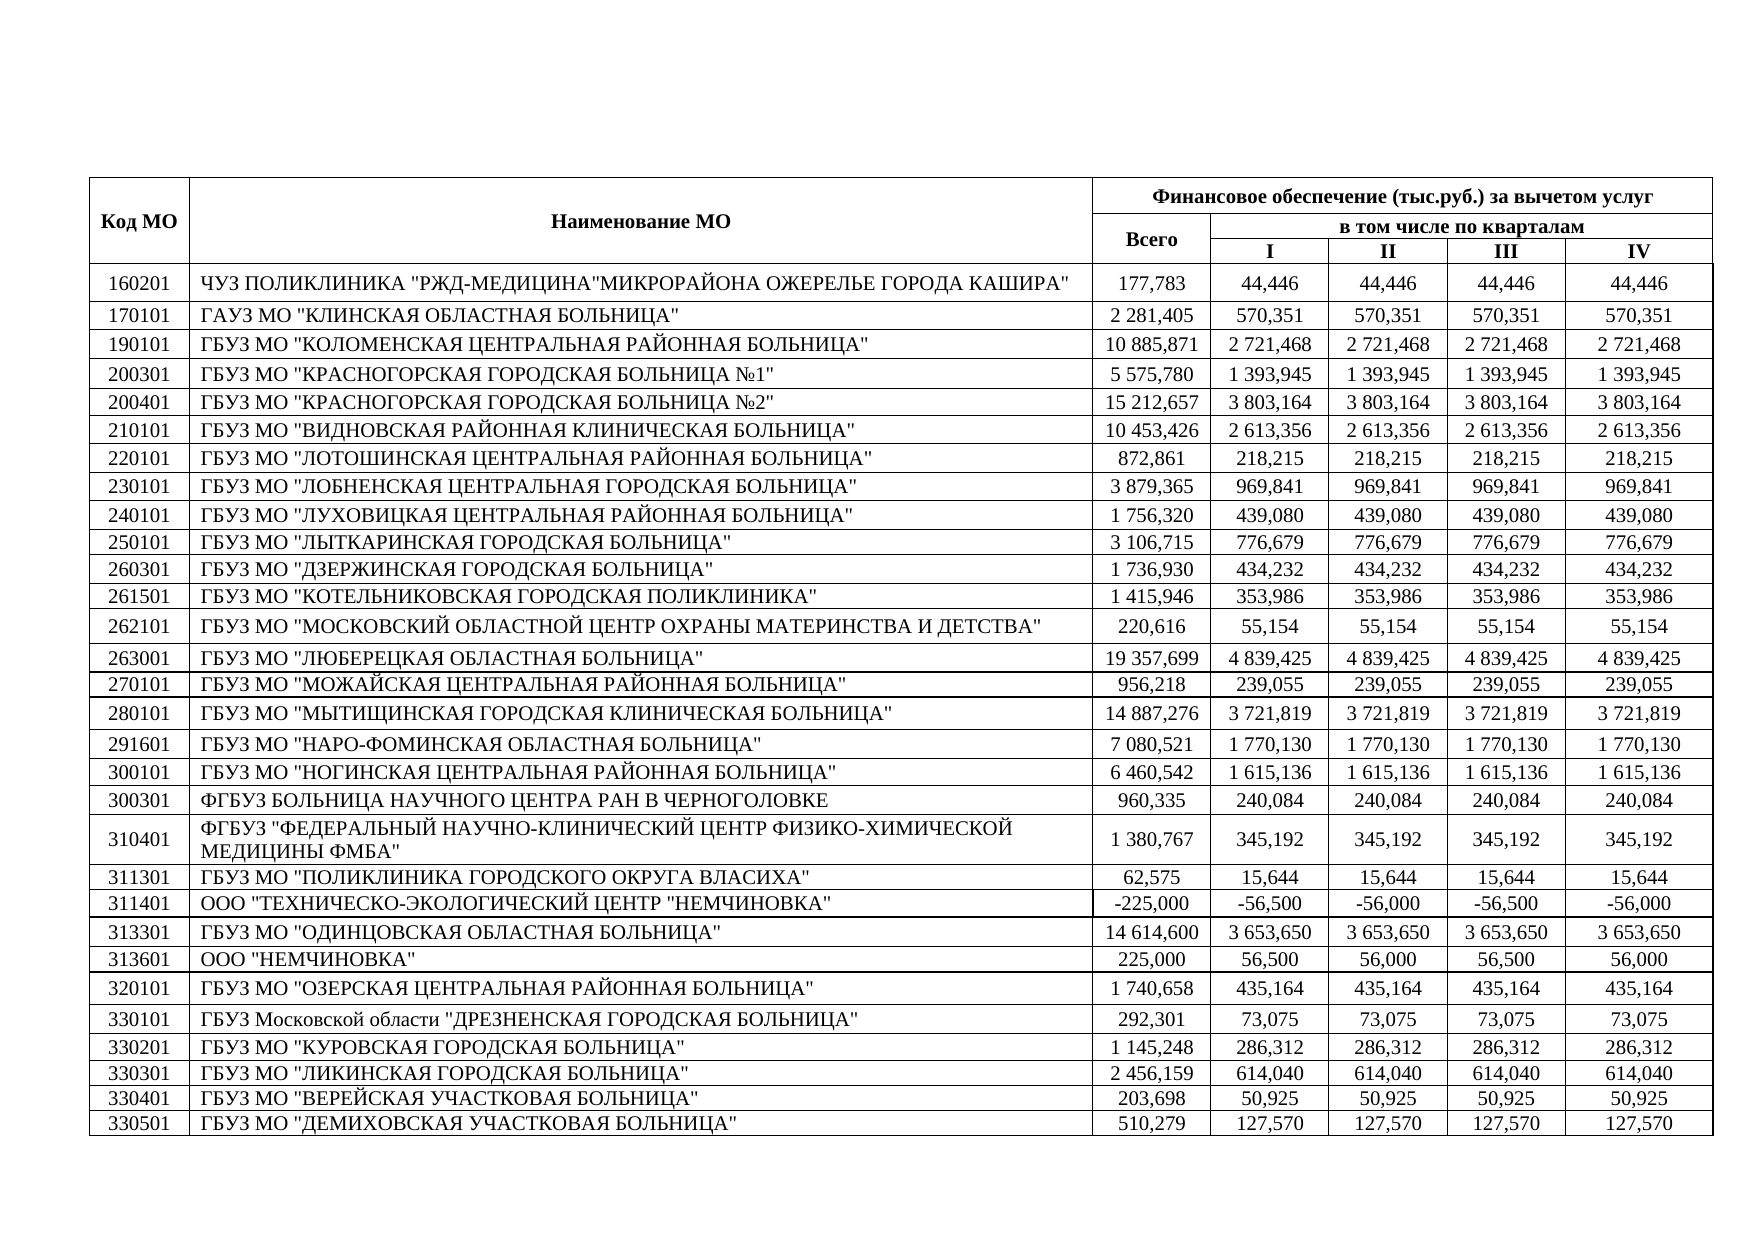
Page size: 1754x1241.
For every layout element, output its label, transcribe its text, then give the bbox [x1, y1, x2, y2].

table_cell 240,084 [1329, 786, 1447, 814]
table_cell 190101 [90, 330, 189, 358]
table_cell 439,080 [1448, 501, 1565, 529]
table_cell 218,215 [1211, 444, 1328, 472]
table_cell 3 803,164 [1329, 389, 1447, 415]
table_cell 1 380,767 [1093, 815, 1210, 863]
table_cell 14 887,276 [1093, 698, 1210, 729]
table_cell 1 615,136 [1211, 759, 1328, 785]
table_cell 1 145,248 [1093, 1034, 1210, 1060]
table_cell -56,000 [1566, 890, 1712, 916]
table_cell 4 839,425 [1448, 644, 1565, 671]
table_cell 2 721,468 [1211, 330, 1328, 358]
table_cell 50,925 [1566, 1086, 1712, 1110]
table_cell 4 839,425 [1566, 644, 1712, 671]
table_cell 439,080 [1566, 501, 1712, 529]
table_cell ООО "ТЕХНИЧЕСКО-ЭКОЛОГИЧЕСКИЙ ЦЕНТР "НЕМЧИНОВКА" [190, 890, 1092, 916]
table_cell 2 613,356 [1329, 416, 1447, 443]
table_cell ГБУЗ МО "ЛИКИНСКАЯ ГОРОДСКАЯ БОЛЬНИЦА" [190, 1061, 1092, 1085]
table_cell ГБУЗ МО "МОЖАЙСКАЯ ЦЕНТРАЛЬНАЯ РАЙОННАЯ БОЛЬНИЦА" [190, 673, 1092, 696]
table_cell ГБУЗ МО "ДЕМИХОВСКАЯ УЧАСТКОВАЯ БОЛЬНИЦА" [190, 1111, 1092, 1135]
table_cell 434,232 [1329, 555, 1447, 583]
table_cell 614,040 [1566, 1061, 1712, 1085]
table_cell 2 456,159 [1093, 1061, 1210, 1085]
table_cell 56,000 [1329, 947, 1447, 971]
table_cell 1 393,945 [1211, 359, 1328, 388]
table_cell 570,351 [1211, 302, 1328, 328]
table_cell 310401 [90, 815, 189, 863]
table_cell 776,679 [1329, 530, 1447, 554]
table_cell 330201 [90, 1034, 189, 1060]
table_cell 127,570 [1211, 1111, 1328, 1135]
table_cell ГБУЗ МО "КОЛОМЕНСКАЯ ЦЕНТРАЛЬНАЯ РАЙОННАЯ БОЛЬНИЦА" [190, 330, 1092, 358]
table_cell 73,075 [1211, 1005, 1328, 1033]
table_cell ФГБУЗ БОЛЬНИЦА НАУЧНОГО ЦЕНТРА РАН В ЧЕРНОГОЛОВКЕ [190, 786, 1092, 814]
table_cell ГБУЗ МО "МОСКОВСКИЙ ОБЛАСТНОЙ ЦЕНТР ОХРАНЫ МАТЕРИНСТВА И ДЕТСТВА" [190, 609, 1092, 642]
table_cell ГБУЗ МО "ДЗЕРЖИНСКАЯ ГОРОДСКАЯ БОЛЬНИЦА" [190, 555, 1092, 583]
table_cell 1 615,136 [1329, 759, 1447, 785]
table_cell 44,446 [1211, 264, 1328, 301]
table_cell 434,232 [1566, 555, 1712, 583]
table_cell ГБУЗ МО "ЛОТОШИНСКАЯ ЦЕНТРАЛЬНАЯ РАЙОННАЯ БОЛЬНИЦА" [190, 444, 1092, 472]
table_cell в том числе по кварталам [1211, 214, 1712, 238]
table_cell 55,154 [1566, 609, 1712, 642]
table_cell 56,500 [1448, 947, 1565, 971]
table_cell 3 803,164 [1211, 389, 1328, 415]
table_cell 200301 [90, 359, 189, 388]
table_cell 263001 [90, 644, 189, 671]
table_cell 1 415,946 [1093, 584, 1210, 608]
table_cell -225,000 [1094, 890, 1210, 916]
table_cell 3 653,650 [1448, 918, 1565, 946]
table_cell 3 721,819 [1211, 698, 1328, 729]
table_cell 872,861 [1093, 444, 1210, 472]
table_cell -56,000 [1329, 890, 1447, 916]
table_cell 200401 [90, 389, 189, 415]
table_cell 56,500 [1211, 947, 1328, 971]
table_cell 225,000 [1093, 947, 1210, 971]
table_cell 239,055 [1329, 673, 1447, 696]
table_cell 1 740,658 [1093, 973, 1210, 1003]
table_cell 286,312 [1211, 1034, 1328, 1060]
table_cell ГБУЗ МО "ЛЮБЕРЕЦКАЯ ОБЛАСТНАЯ БОЛЬНИЦА" [190, 644, 1092, 671]
table_cell 44,446 [1566, 264, 1712, 301]
table_cell 286,312 [1566, 1034, 1712, 1060]
table_cell 969,841 [1566, 473, 1712, 500]
table_cell 969,841 [1211, 473, 1328, 500]
table_cell 776,679 [1448, 530, 1565, 554]
table_cell 2 721,468 [1566, 330, 1712, 358]
table_cell 1 393,945 [1448, 359, 1565, 388]
table_cell 4 839,425 [1211, 644, 1328, 671]
table_cell 435,164 [1211, 973, 1328, 1003]
table_cell 313601 [90, 947, 189, 971]
table_cell 1 393,945 [1566, 359, 1712, 388]
table_cell 170101 [90, 302, 189, 328]
table_cell 330301 [90, 1061, 189, 1085]
table_cell 311401 [90, 890, 189, 916]
table_cell 435,164 [1448, 973, 1565, 1003]
table_cell 7 080,521 [1093, 730, 1210, 758]
table_cell 345,192 [1211, 815, 1328, 863]
table_cell 614,040 [1448, 1061, 1565, 1085]
table_cell 353,986 [1329, 584, 1447, 608]
table_cell 345,192 [1448, 815, 1565, 863]
table_cell 15,644 [1566, 865, 1712, 889]
table_cell 62,575 [1093, 865, 1210, 889]
table_cell ГБУЗ МО "ОДИНЦОВСКАЯ ОБЛАСТНАЯ БОЛЬНИЦА" [190, 918, 1092, 946]
table_cell 280101 [90, 698, 189, 729]
table_cell 1 770,130 [1329, 730, 1447, 758]
table_cell 262101 [90, 609, 189, 642]
table_cell 239,055 [1448, 673, 1565, 696]
table_cell 73,075 [1448, 1005, 1565, 1033]
table_cell 55,154 [1211, 609, 1328, 642]
table_cell ГБУЗ МО "МЫТИЩИНСКАЯ ГОРОДСКАЯ КЛИНИЧЕСКАЯ БОЛЬНИЦА" [190, 698, 1092, 729]
table_cell ГБУЗ МО "КУРОВСКАЯ ГОРОДСКАЯ БОЛЬНИЦА" [190, 1034, 1092, 1060]
table_cell 435,164 [1566, 973, 1712, 1003]
table_cell 73,075 [1329, 1005, 1447, 1033]
table_cell 127,570 [1329, 1111, 1447, 1135]
table_header Финансовое обеспечение (тыс.руб.) за вычетом услуг [1093, 178, 1712, 213]
table_cell 160201 [90, 264, 189, 301]
table_cell 1 770,130 [1211, 730, 1328, 758]
table_cell ГБУЗ МО "ЛОБНЕНСКАЯ ЦЕНТРАЛЬНАЯ ГОРОДСКАЯ БОЛЬНИЦА" [190, 473, 1092, 500]
table_cell 4 839,425 [1329, 644, 1447, 671]
table_cell ГАУЗ МО "КЛИНСКАЯ ОБЛАСТНАЯ БОЛЬНИЦА" [190, 302, 1092, 328]
table_cell 313301 [90, 918, 189, 946]
table_cell 3 879,365 [1093, 473, 1210, 500]
table_cell 2 281,405 [1093, 302, 1210, 328]
table_cell 3 106,715 [1093, 530, 1210, 554]
table_cell 434,232 [1448, 555, 1565, 583]
table_cell IV [1566, 239, 1712, 263]
table_cell 2 613,356 [1448, 416, 1565, 443]
table_cell 55,154 [1329, 609, 1447, 642]
table_cell Всего [1093, 214, 1210, 263]
table_cell ГБУЗ МО "КОТЕЛЬНИКОВСКАЯ ГОРОДСКАЯ ПОЛИКЛИНИКА" [190, 584, 1092, 608]
table_cell 1 756,320 [1093, 501, 1210, 529]
table_cell 15,644 [1329, 865, 1447, 889]
table_cell 960,335 [1093, 786, 1210, 814]
table_cell 210101 [90, 416, 189, 443]
table_cell 44,446 [1329, 264, 1447, 301]
table_cell 330101 [90, 1005, 189, 1033]
table_cell 353,986 [1566, 584, 1712, 608]
table_cell 439,080 [1329, 501, 1447, 529]
table_cell 345,192 [1566, 815, 1712, 863]
table_header Наименование МО [190, 178, 1092, 263]
table_cell I [1211, 239, 1328, 263]
table_cell 15 212,657 [1093, 389, 1210, 415]
table_cell 220101 [90, 444, 189, 472]
table_cell 240,084 [1566, 786, 1712, 814]
table_cell 260301 [90, 555, 189, 583]
table_cell ГБУЗ МО "ЛУХОВИЦКАЯ ЦЕНТРАЛЬНАЯ РАЙОННАЯ БОЛЬНИЦА" [190, 501, 1092, 529]
table_cell 434,232 [1211, 555, 1328, 583]
table_cell 311301 [90, 865, 189, 889]
table_cell 55,154 [1448, 609, 1565, 642]
table_cell ГБУЗ Московской области "ДРЕЗНЕНСКАЯ ГОРОДСКАЯ БОЛЬНИЦА" [190, 1005, 1092, 1033]
table_cell 240,084 [1211, 786, 1328, 814]
table_cell 3 803,164 [1566, 389, 1712, 415]
table_cell ГБУЗ МО "КРАСНОГОРСКАЯ ГОРОДСКАЯ БОЛЬНИЦА №2" [190, 389, 1092, 415]
table_cell 969,841 [1329, 473, 1447, 500]
table_cell 73,075 [1566, 1005, 1712, 1033]
table_cell 300301 [90, 786, 189, 814]
table_cell 50,925 [1448, 1086, 1565, 1110]
table_cell 3 721,819 [1448, 698, 1565, 729]
table_cell ГБУЗ МО "КРАСНОГОРСКАЯ ГОРОДСКАЯ БОЛЬНИЦА №1" [190, 359, 1092, 388]
table_cell -56,500 [1448, 890, 1565, 916]
table_cell 3 653,650 [1329, 918, 1447, 946]
table_cell ООО "НЕМЧИНОВКА" [190, 947, 1092, 971]
table_cell 15,644 [1448, 865, 1565, 889]
table_cell 570,351 [1448, 302, 1565, 328]
table_cell 345,192 [1329, 815, 1447, 863]
table_cell 3 721,819 [1566, 698, 1712, 729]
table_cell 5 575,780 [1093, 359, 1210, 388]
table_cell 239,055 [1211, 673, 1328, 696]
table_cell -56,500 [1211, 890, 1328, 916]
table_cell 50,925 [1211, 1086, 1328, 1110]
table_cell ГБУЗ МО "ПОЛИКЛИНИКА ГОРОДСКОГО ОКРУГА ВЛАСИХА" [190, 865, 1092, 889]
table_cell 240101 [90, 501, 189, 529]
table_cell 776,679 [1566, 530, 1712, 554]
table_cell 1 770,130 [1566, 730, 1712, 758]
table_cell 286,312 [1329, 1034, 1447, 1060]
table_cell 50,925 [1329, 1086, 1447, 1110]
table_header Код МО [90, 178, 189, 263]
table_cell 1 615,136 [1566, 759, 1712, 785]
table_cell 1 770,130 [1448, 730, 1565, 758]
table_cell 218,215 [1329, 444, 1447, 472]
table_cell 439,080 [1211, 501, 1328, 529]
table_cell 19 357,699 [1093, 644, 1210, 671]
table_cell 250101 [90, 530, 189, 554]
table_cell III [1448, 239, 1565, 263]
table_cell 291601 [90, 730, 189, 758]
table_cell 2 613,356 [1566, 416, 1712, 443]
table_cell 3 803,164 [1448, 389, 1565, 415]
table_cell 14 614,600 [1093, 918, 1210, 946]
table_cell 3 653,650 [1566, 918, 1712, 946]
table_cell 330501 [90, 1111, 189, 1135]
table_cell ГБУЗ МО "ЛЫТКАРИНСКАЯ ГОРОДСКАЯ БОЛЬНИЦА" [190, 530, 1092, 554]
table_cell 570,351 [1329, 302, 1447, 328]
table_cell 2 721,468 [1448, 330, 1565, 358]
table_cell ГБУЗ МО "НАРО-ФОМИНСКАЯ ОБЛАСТНАЯ БОЛЬНИЦА" [190, 730, 1092, 758]
table_cell 6 460,542 [1093, 759, 1210, 785]
table_cell 2 613,356 [1211, 416, 1328, 443]
table_cell ЧУЗ ПОЛИКЛИНИКА "РЖД-МЕДИЦИНА"МИКРОРАЙОНА ОЖЕРЕЛЬЕ ГОРОДА КАШИРА" [190, 264, 1092, 301]
table_cell ГБУЗ МО "НОГИНСКАЯ ЦЕНТРАЛЬНАЯ РАЙОННАЯ БОЛЬНИЦА" [190, 759, 1092, 785]
table_cell 776,679 [1211, 530, 1328, 554]
table_cell 3 721,819 [1329, 698, 1447, 729]
table_cell 969,841 [1448, 473, 1565, 500]
table_cell 300101 [90, 759, 189, 785]
table_cell 286,312 [1448, 1034, 1565, 1060]
table_cell 320101 [90, 973, 189, 1003]
table_cell 218,215 [1448, 444, 1565, 472]
table_cell 330401 [90, 1086, 189, 1110]
table_cell 353,986 [1448, 584, 1565, 608]
table_cell 127,570 [1566, 1111, 1712, 1135]
table_cell 10 885,871 [1093, 330, 1210, 358]
table_cell 44,446 [1448, 264, 1565, 301]
table_cell 956,218 [1093, 673, 1210, 696]
table_cell II [1329, 239, 1447, 263]
table_cell 614,040 [1329, 1061, 1447, 1085]
table_cell 127,570 [1448, 1111, 1565, 1135]
table_cell 240,084 [1448, 786, 1565, 814]
table_cell 203,698 [1093, 1086, 1210, 1110]
table_cell ГБУЗ МО "ВИДНОВСКАЯ РАЙОННАЯ КЛИНИЧЕСКАЯ БОЛЬНИЦА" [190, 416, 1092, 443]
table_cell 353,986 [1211, 584, 1328, 608]
table_cell 614,040 [1211, 1061, 1328, 1085]
table_cell ФГБУЗ "ФЕДЕРАЛЬНЫЙ НАУЧНО-КЛИНИЧЕСКИЙ ЦЕНТР ФИЗИКО-ХИМИЧЕСКОЙ МЕДИЦИНЫ ФМБА" [190, 815, 1092, 863]
table_cell 435,164 [1329, 973, 1447, 1003]
table_cell 177,783 [1093, 264, 1210, 301]
table_cell 270101 [90, 673, 189, 696]
table_cell ГБУЗ МО "ОЗЕРСКАЯ ЦЕНТРАЛЬНАЯ РАЙОННАЯ БОЛЬНИЦА" [190, 973, 1092, 1003]
table_cell 510,279 [1093, 1111, 1210, 1135]
table_cell 570,351 [1566, 302, 1712, 328]
table_cell 3 653,650 [1211, 918, 1328, 946]
table_cell 220,616 [1093, 609, 1210, 642]
table_cell 292,301 [1093, 1005, 1210, 1033]
table_cell 15,644 [1211, 865, 1328, 889]
table_cell 1 393,945 [1329, 359, 1447, 388]
table_cell 230101 [90, 473, 189, 500]
table_cell 261501 [90, 584, 189, 608]
table_cell 56,000 [1566, 947, 1712, 971]
table_cell 2 721,468 [1329, 330, 1447, 358]
table_cell 10 453,426 [1093, 416, 1210, 443]
table_cell 1 736,930 [1093, 555, 1210, 583]
table_cell ГБУЗ МО "ВЕРЕЙСКАЯ УЧАСТКОВАЯ БОЛЬНИЦА" [190, 1086, 1092, 1110]
table_cell 218,215 [1566, 444, 1712, 472]
table_cell 1 615,136 [1448, 759, 1565, 785]
table_cell 239,055 [1566, 673, 1712, 696]
